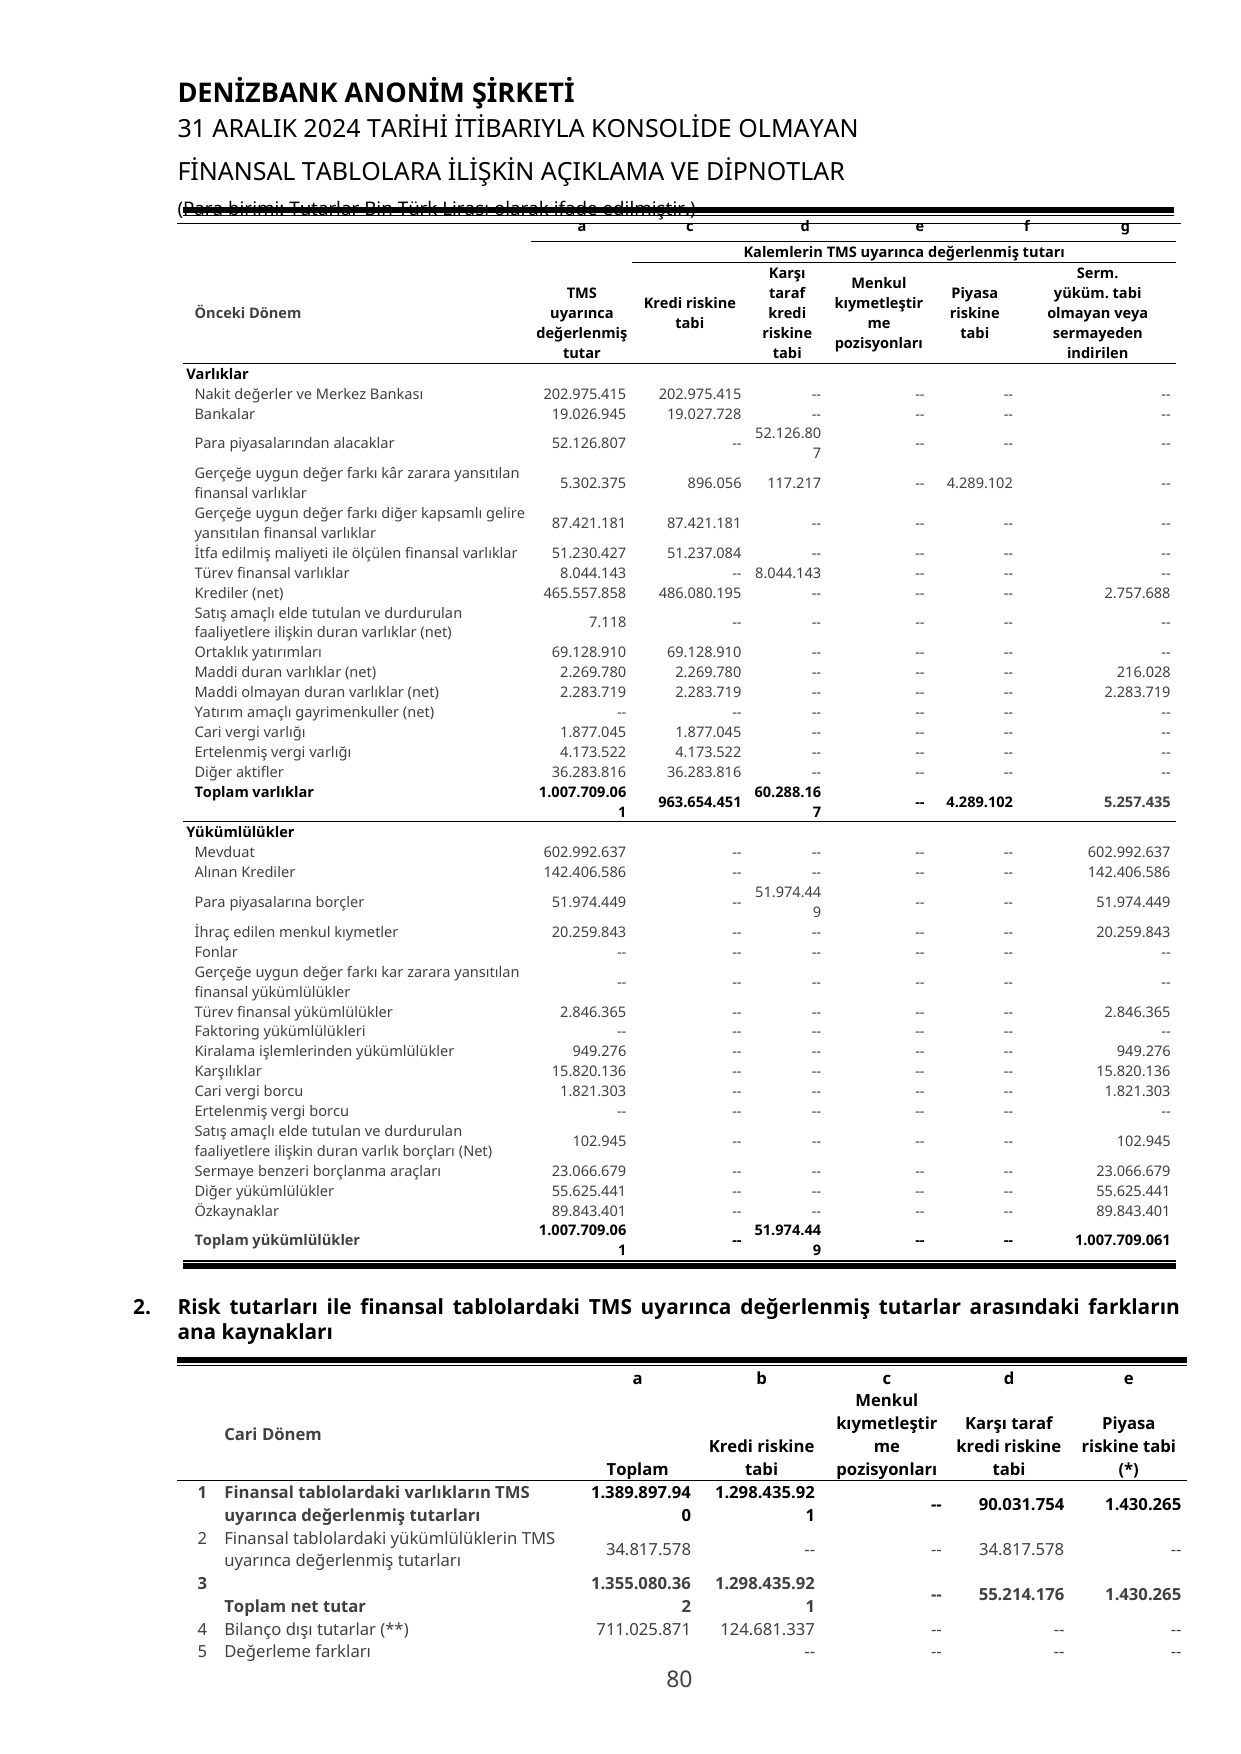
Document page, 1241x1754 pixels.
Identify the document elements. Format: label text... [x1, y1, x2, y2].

list Risk tutarları ile finansal tablolardaki TMS uyarınca değerlenmiş tutarlar arasındaki farkların ana kaynakları [133, 1294, 1181, 1344]
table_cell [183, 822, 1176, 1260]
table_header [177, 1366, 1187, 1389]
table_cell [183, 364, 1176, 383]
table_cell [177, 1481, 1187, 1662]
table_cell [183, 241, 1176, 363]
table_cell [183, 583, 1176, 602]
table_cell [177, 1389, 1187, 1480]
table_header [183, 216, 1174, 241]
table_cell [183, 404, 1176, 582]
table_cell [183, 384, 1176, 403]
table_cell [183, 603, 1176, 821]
